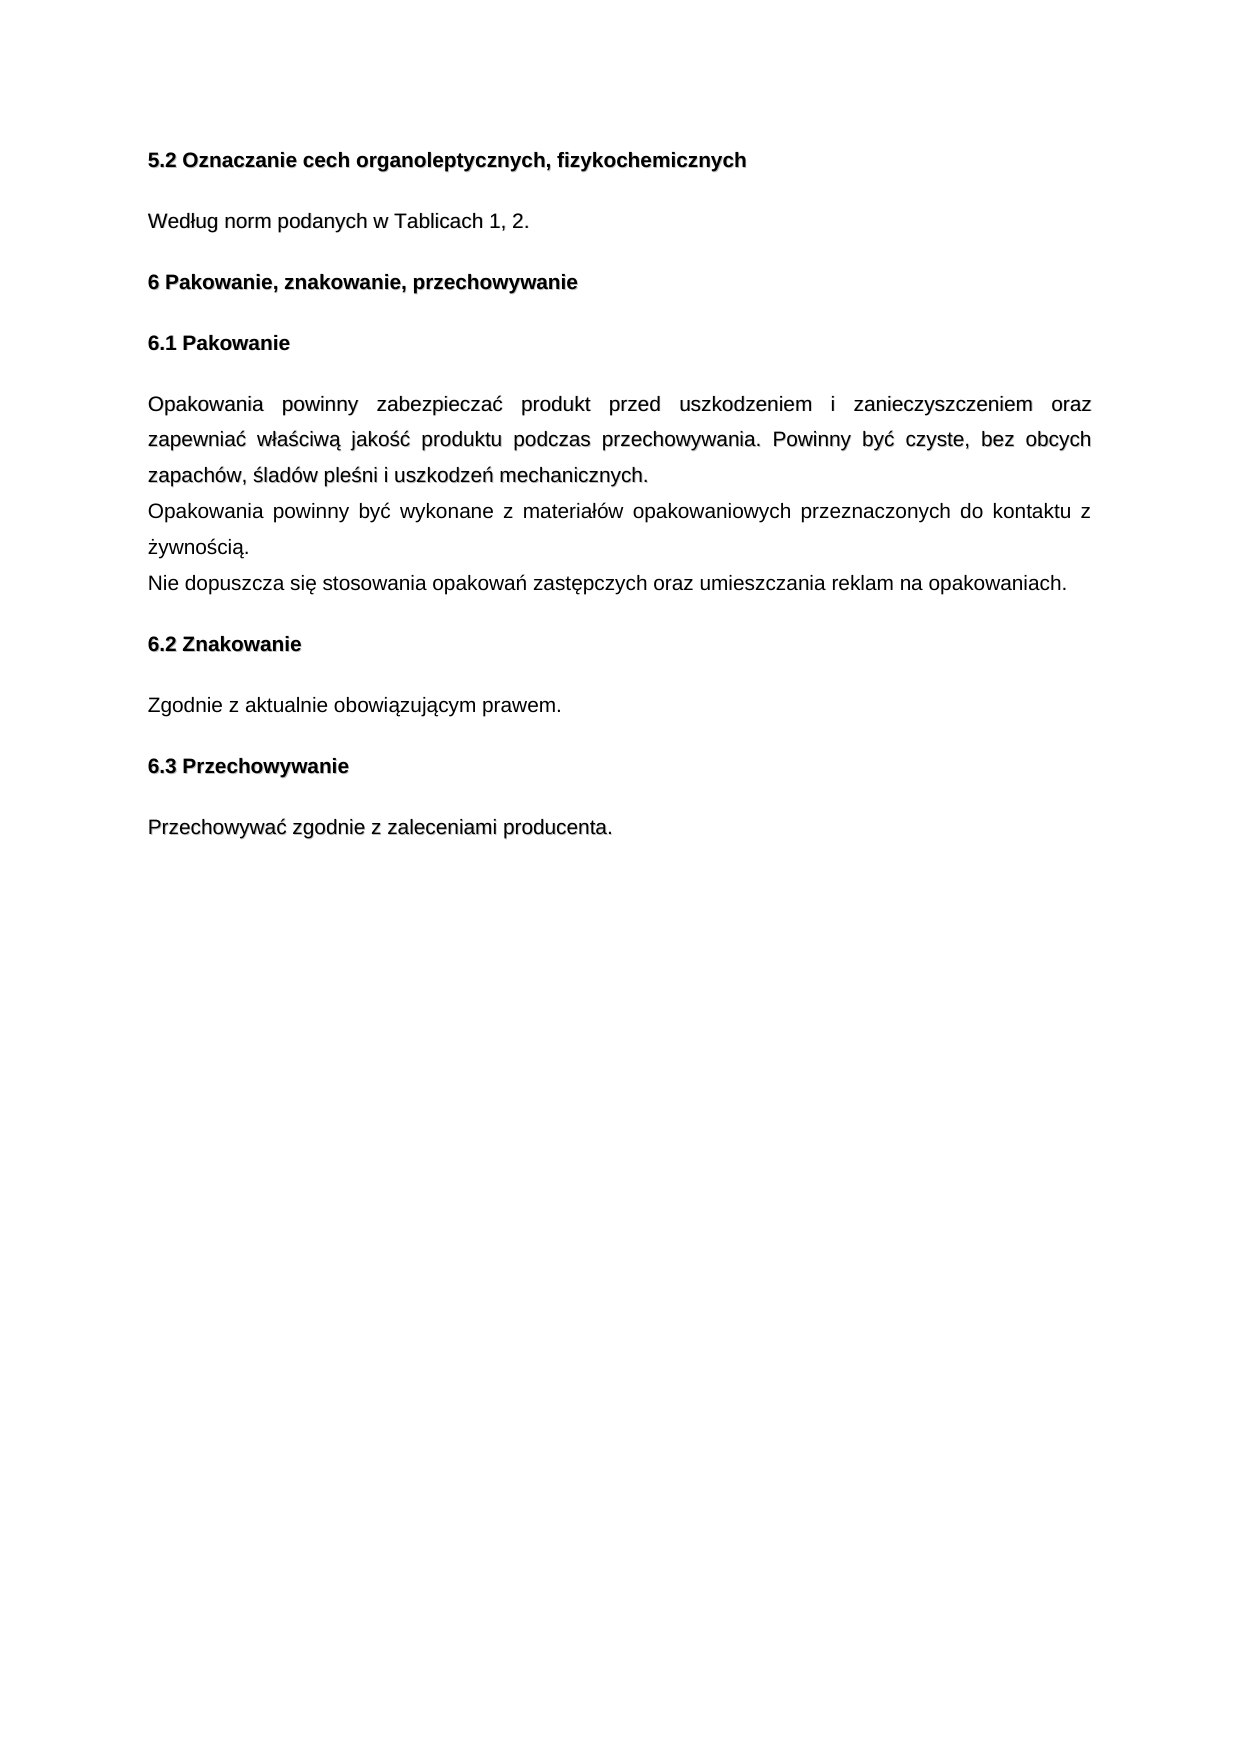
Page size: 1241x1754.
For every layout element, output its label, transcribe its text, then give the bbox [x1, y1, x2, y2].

text 6.2 Znakowanie [148, 632, 1093, 656]
text 6 Pakowanie, znakowanie, przechowywanie [148, 269, 1093, 293]
text Zgodnie z aktualnie obowiązującym prawem. [148, 693, 1093, 717]
text Opakowania powinny zabezpieczać produkt przed uszkodzeniem i zanieczyszczeniem oraz zapewniać właściwą jakość produktu podczas przechowywania. Powinny być czyste, bez obcych zapachów, śladów pleśni i uszkodzeń mechanicznych. [148, 391, 1093, 487]
text Przechowywać zgodnie z zaleceniami producenta. [148, 815, 1093, 839]
text 5.2 Oznaczanie cech organoleptycznych, fizykochemicznych [148, 148, 1093, 172]
text 6.3 Przechowywanie [148, 754, 1093, 778]
text 6.1 Pakowanie [148, 330, 1093, 354]
text Według norm podanych w Tablicach 1, 2. [148, 208, 1093, 232]
text Opakowania powinny być wykonane z materiałów opakowaniowych przeznaczonych do kontaktu z żywnością. [148, 499, 1093, 559]
text Nie dopuszcza się stosowania opakowań zastępczych oraz umieszczania reklam na opakowaniach. [148, 571, 1093, 595]
